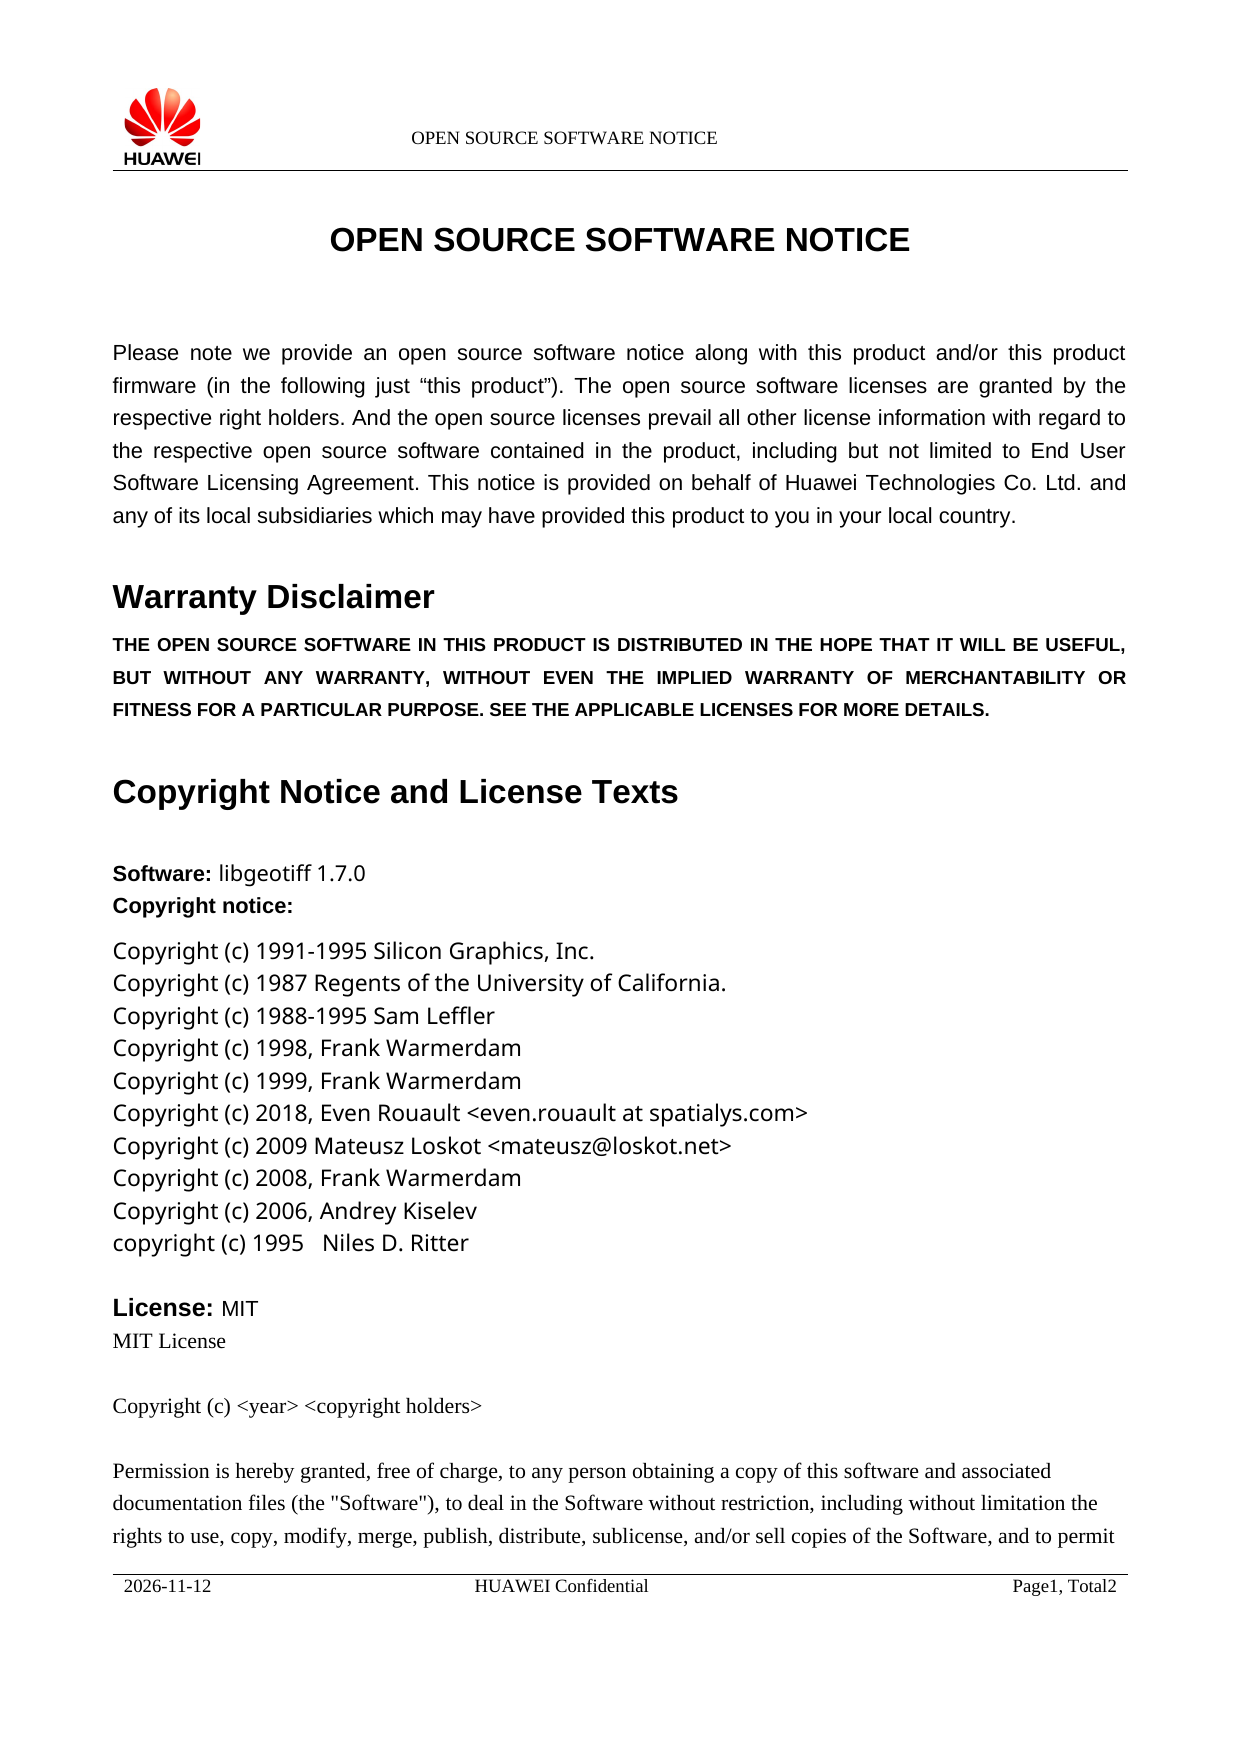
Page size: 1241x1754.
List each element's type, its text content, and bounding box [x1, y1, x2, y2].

text The open source software in this product is distributed in the hope that it will be useful, but WITHOUT ANY WARRANTY, without even the implied warranty of MERCHANTABILITY or FITNESS FOR A PARTICULAR PURPOSE. See the applicable licenses for more details. [112, 629, 1128, 726]
text Copyright notice: [112, 889, 1128, 921]
text Please note we provide an open source software notice along with this product and/or this product firmware (in the following just “this product”). The open source software licenses are granted by the respective right holders. And the open source licenses prevail all other license information with regard to the respective open source software contained in the product, including but not limited to End User Software Licensing Agreement. This notice is provided on behalf of Huawei Technologies Co. Ltd. and any of its local subsidiaries which may have provided this product to you in your local country. [112, 336, 1128, 531]
text Warranty Disclaimer [112, 564, 1128, 629]
text Copyright (c) 1991-1995 Silicon Graphics, Inc. Copyright (c) 1987 Regents of the University of California. Copyright (c) 1988-1995 Sam Leffler Copyright (c) 1998, Frank Warmerdam Copyright (c) 1999, Frank Warmerdam Copyright (c) 2018, Even Rouault <even.rouault at spatialys.com> Copyright (c) 2009 Mateusz Loskot <mateusz@loskot.net> Copyright (c) 2008, Frank Warmerdam Copyright (c) 2006, Andrey Kiselev copyright (c) 1995 Niles D. Ritter [112, 934, 1128, 1291]
text Copyright Notice and License Texts [112, 759, 1128, 824]
text OPEN SOURCE SOFTWARE NOTICE [112, 206, 1128, 271]
picture [124, 88, 201, 165]
text License: MIT [112, 1291, 1128, 1324]
title Software: libgeotiff 1.7.0 [112, 856, 1128, 889]
